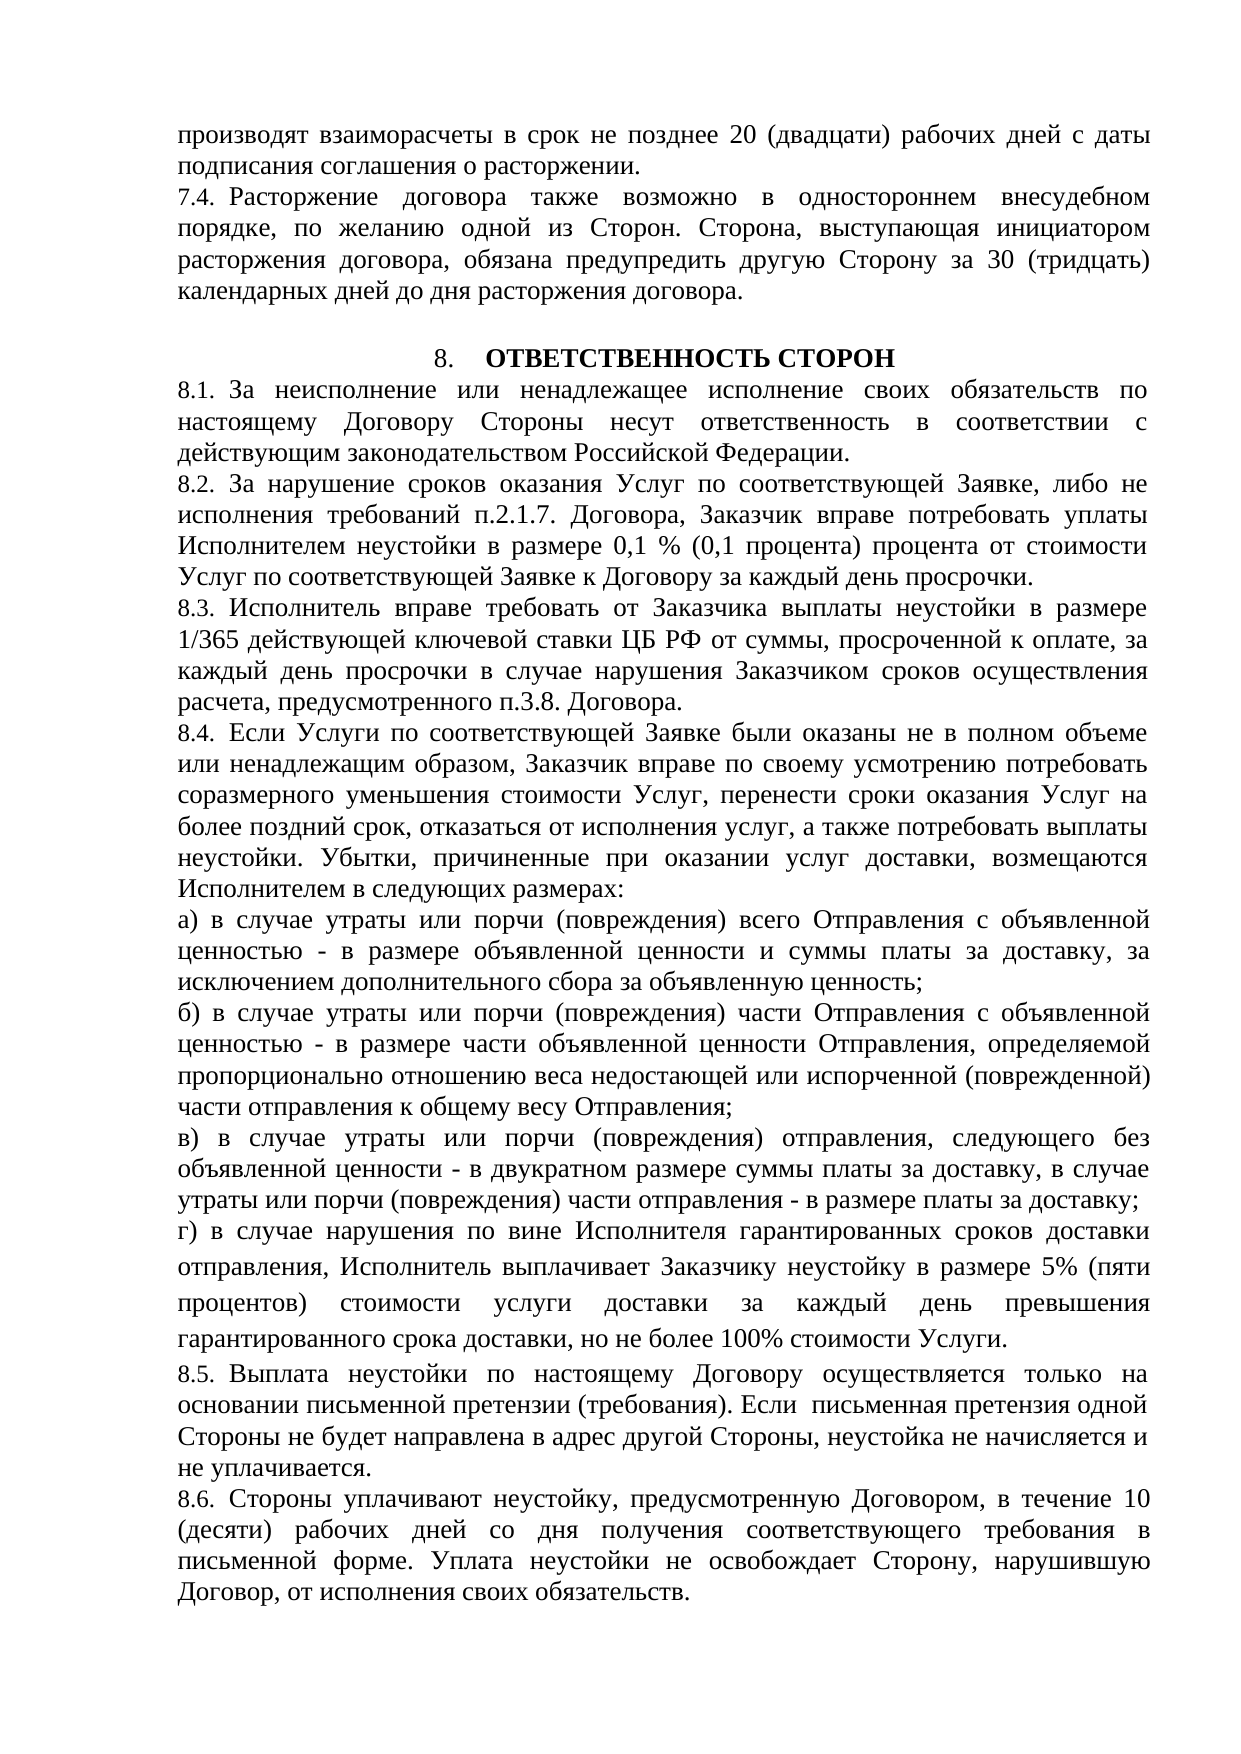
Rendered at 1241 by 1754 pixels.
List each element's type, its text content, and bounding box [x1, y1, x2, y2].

list Если Услуги по соответствующей Заявке были оказаны не в полном объеме или ненадлежащим образом, Заказчик вправе по своему усмотрению потребовать соразмерного уменьшения стоимости Услуг, перенести сроки оказания Услуг на более поздний срок, отказаться от исполнения услуг, а также потребовать выплаты неустойки. Убытки, причиненные при оказании услуг доставки, возмещаются Исполнителем в следующих размерах: [177, 716, 1149, 903]
list Выплата неустойки по настоящему Договору осуществляется только на основании письменной претензии (требования). Если письменная претензия одной Стороны не будет направлена в адрес другой Стороны, неустойка не начисляется и не уплачивается. [177, 1357, 1149, 1482]
text а) в случае утраты или порчи (повреждения) всего Отправления с объявленной ценностью - в размере объявленной ценности и суммы платы за доставку, за исключением дополнительного сбора за объявленную ценность; [177, 903, 1152, 996]
list Расторжение договора также возможно в одностороннем внесудебном порядке, по желанию одной из Сторон. Сторона, выступающая инициатором расторжения договора, обязана предупредить другую Сторону за 30 (тридцать) календарных дней до дня расторжения договора. [177, 180, 1152, 305]
list Исполнитель вправе требовать от Заказчика выплаты неустойки в размере 1/365 действующей ключевой ставки ЦБ РФ от суммы, просроченной к оплате, за каждый день просрочки в случае нарушения Заказчиком сроков осуществления расчета, предусмотренного п.3.8. Договора. [177, 592, 1149, 716]
list ОТВЕТСТВЕННОСТЬ СТОРОН [177, 342, 1152, 373]
list За неисполнение или ненадлежащее исполнение своих обязательств по настоящему Договору Стороны несут ответственность в соответствии с действующим законодательством Российской Федерации. [177, 373, 1149, 467]
list За нарушение сроков оказания Услуг по соответствующей Заявке, либо не исполнения требований п.2.1.7. Договора, Заказчик вправе потребовать уплаты Исполнителем неустойки в размере 0,1 % (0,1 процента) процента от стоимости Услуг по соответствующей Заявке к Договору за каждый день просрочки. [177, 467, 1149, 592]
text в) в случае утраты или порчи (повреждения) отправления, следующего без объявленной ценности - в двукратном размере суммы платы за доставку, в случае утраты или порчи (повреждения) части отправления - в размере платы за доставку; [177, 1121, 1152, 1214]
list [177, 118, 1152, 180]
text б) в случае утраты или порчи (повреждения) части Отправления с объявленной ценностью - в размере части объявленной ценности Отправления, определяемой пропорционально отношению веса недостающей или испорченной (поврежденной) части отправления к общему весу Отправления; [177, 996, 1152, 1121]
list Стороны уплачивают неустойку, предусмотренную Договором, в течение 10 (десяти) рабочих дней со дня получения соответствующего требования в письменной форме. Уплата неустойки не освобождает Сторону, нарушившую Договор, от исполнения своих обязательств. [177, 1482, 1152, 1607]
list г) в случае нарушения по вине Исполнителя гарантированных сроков доставки отправления, Исполнитель выплачивает Заказчику неустойку в размере 5% (пяти процентов) стоимости услуги доставки за каждый день превышения гарантированного срока доставки, но не более 100% стоимости Услуги. [177, 1214, 1152, 1353]
